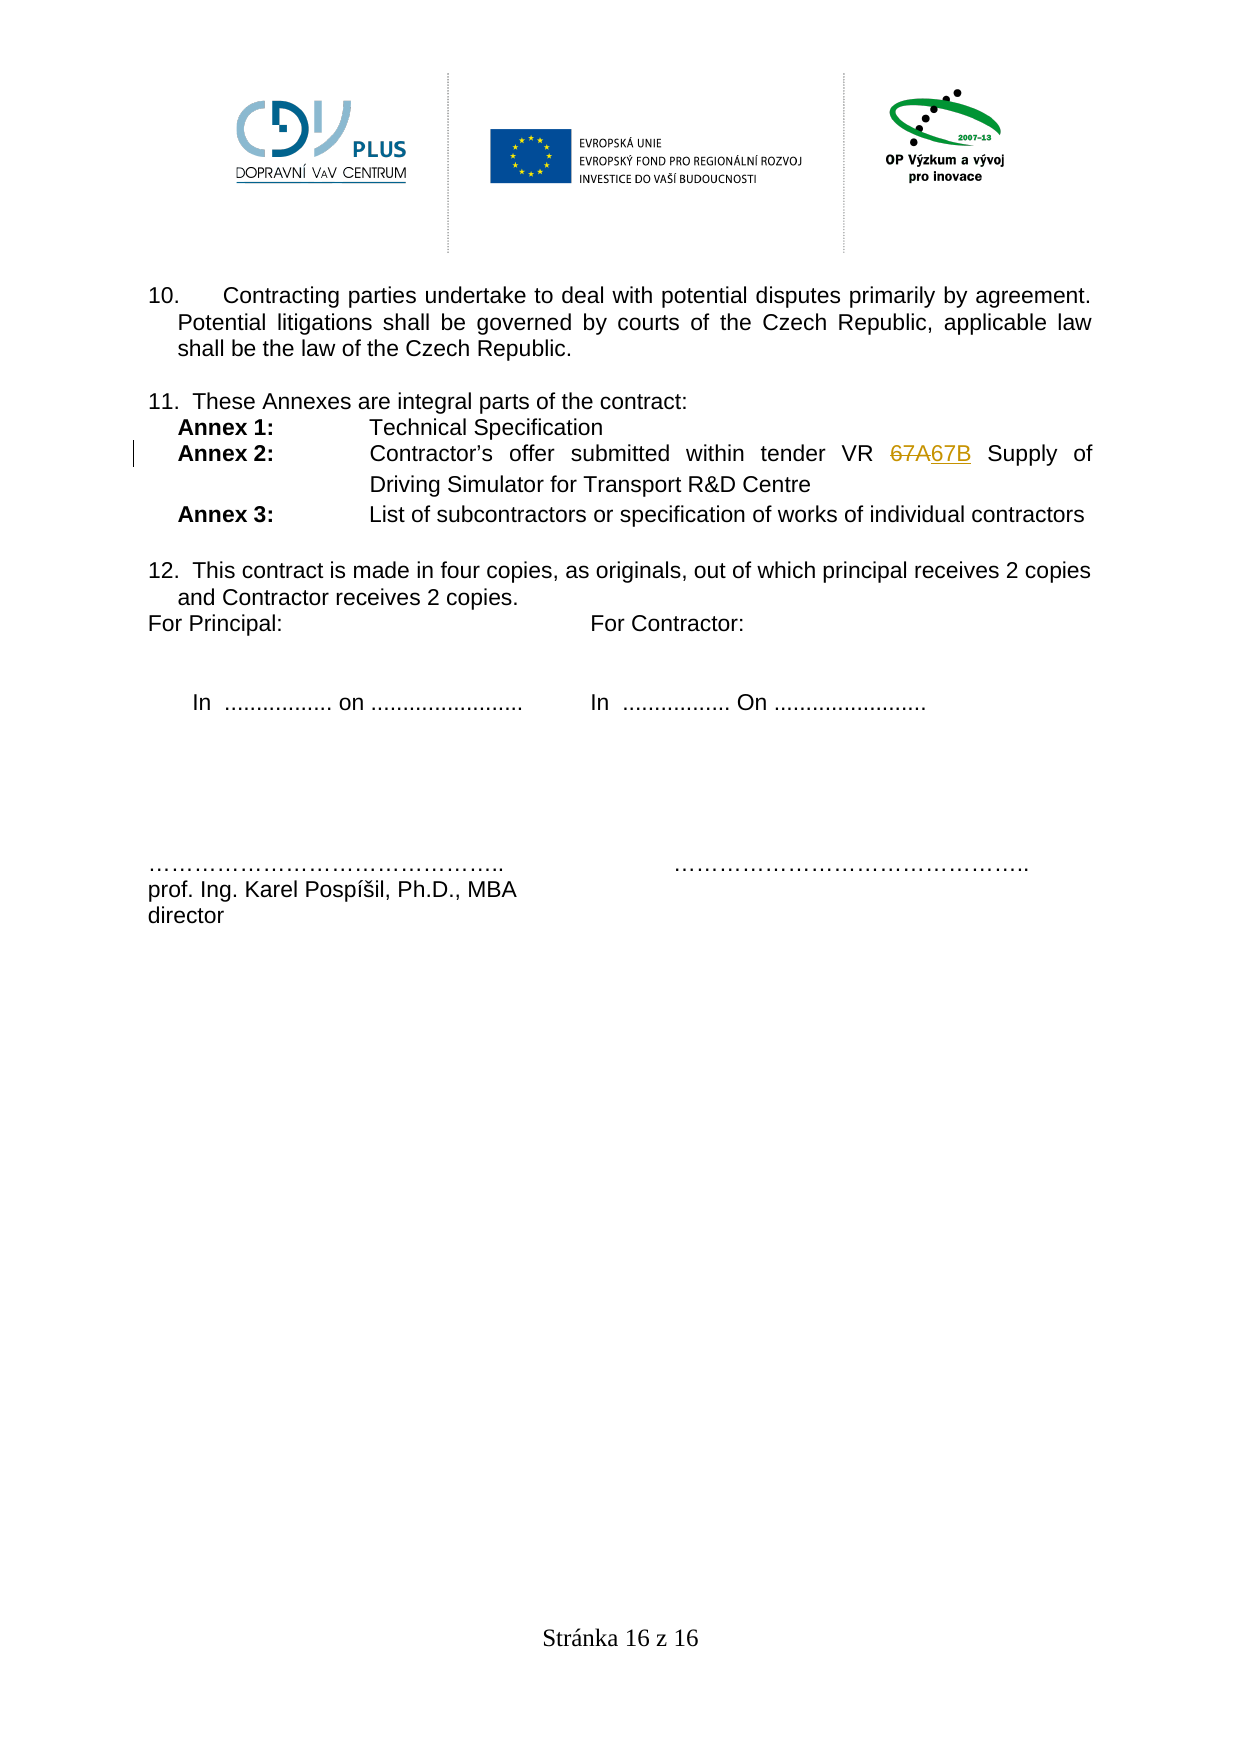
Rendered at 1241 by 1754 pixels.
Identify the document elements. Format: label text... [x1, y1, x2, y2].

text For Principal: For Contractor: [148, 610, 1092, 636]
picture [236, 73, 1004, 254]
list Contracting parties undertake to deal with potential disputes primarily by agreement. Potential litigations shall be governed by courts of the Czech Republic, applicable law shall be the law of the Czech Republic. [148, 282, 1092, 361]
text In ................. on ........................ In ................. On ........................ [148, 689, 1092, 716]
text Annex 1: Technical Specification [148, 414, 1092, 440]
text ……………………………………….. ……………………………………….. [148, 850, 1092, 876]
text director [148, 902, 1092, 929]
text Annex 3: List of subcontractors or specification of works of individual contractors [148, 501, 1092, 527]
list These Annexes are integral parts of the contract: [148, 388, 1092, 414]
list This contract is made in four copies, as originals, out of which principal receives 2 copies and Contractor receives 2 copies. [148, 557, 1092, 610]
text prof. Ing. Karel Pospíšil, Ph.D., MBA [148, 876, 1092, 902]
text Annex 2: Contractor’s offer submitted within tender VR Supply of Driving Simulator for Transport R&D Centre [177, 440, 1092, 497]
